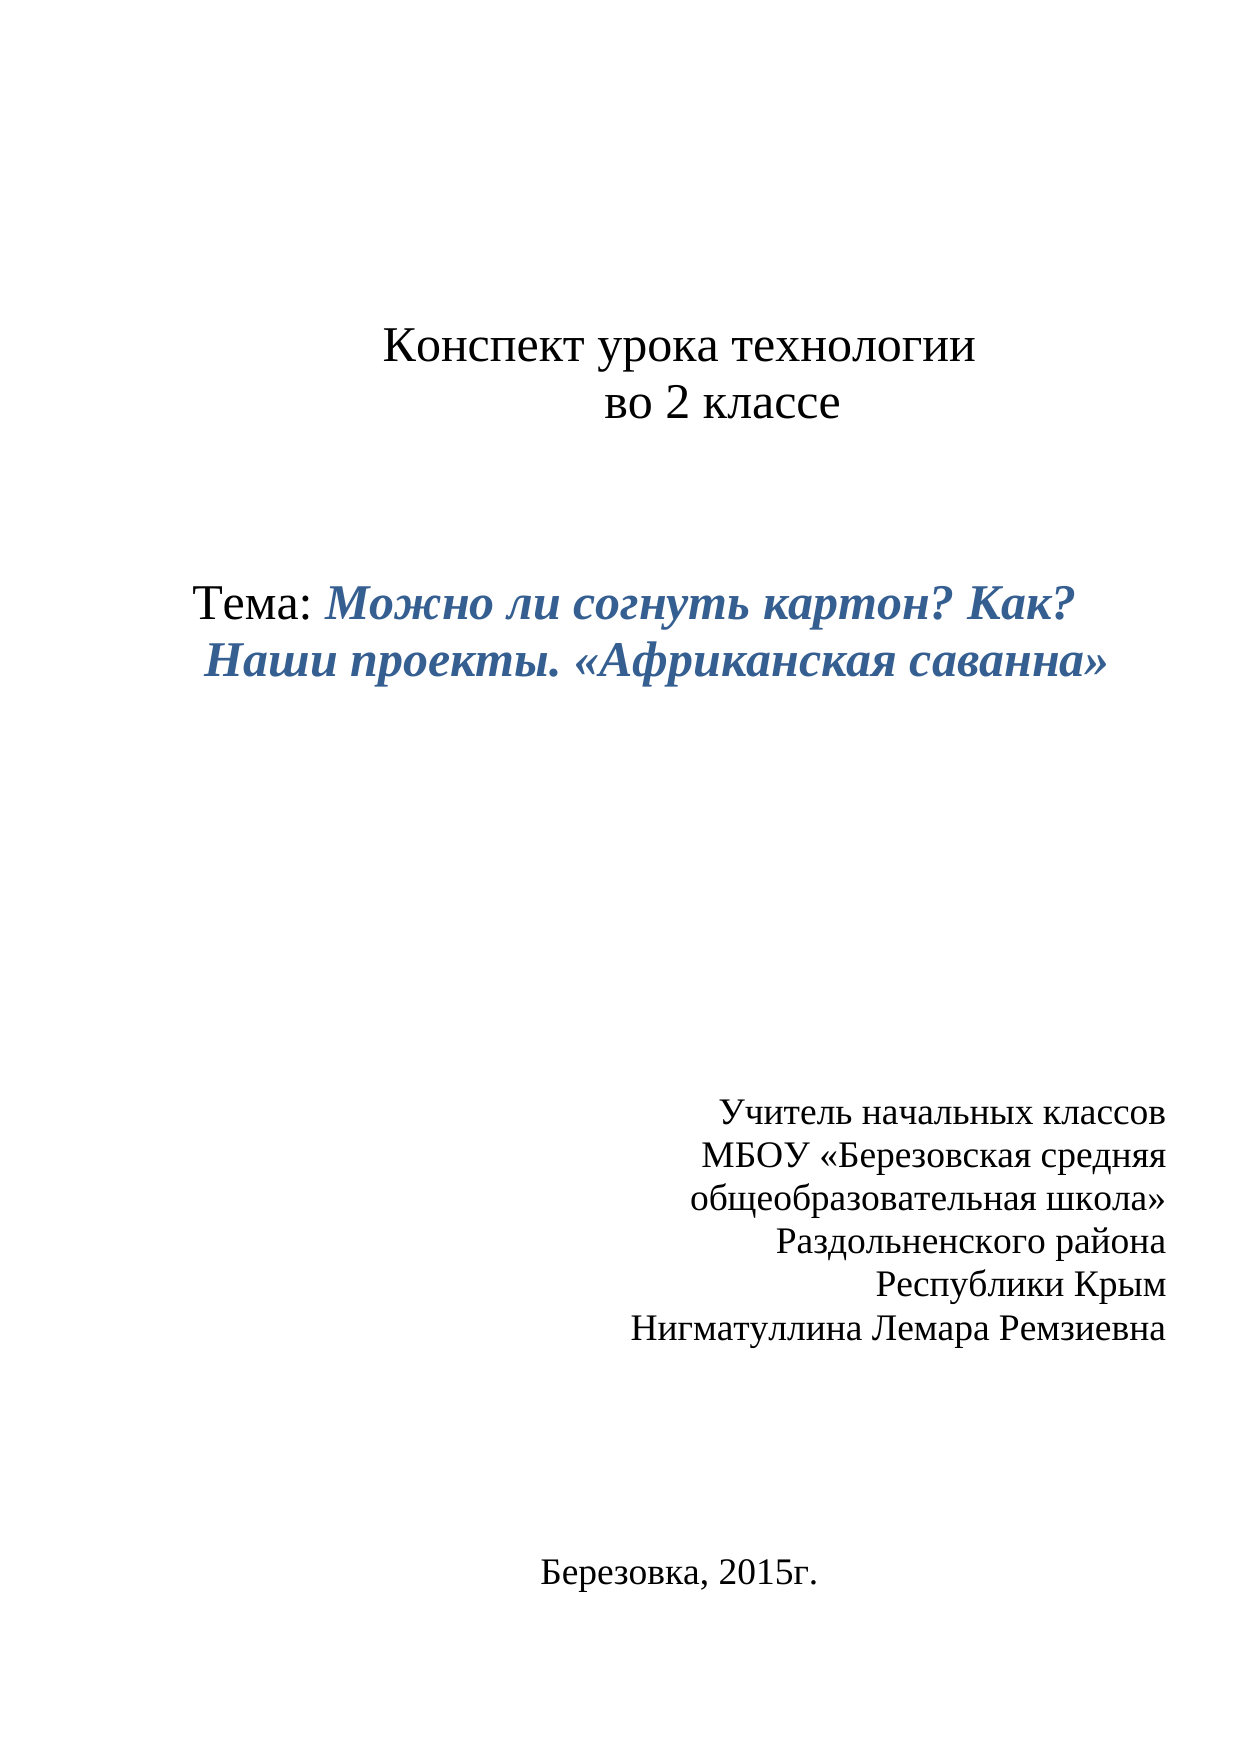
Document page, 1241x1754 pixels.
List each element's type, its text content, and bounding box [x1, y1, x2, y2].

text Нигматуллина Лемара Ремзиевна [192, 1305, 1166, 1348]
text Учитель начальных классов [192, 1089, 1166, 1132]
text общеобразовательная школа» [192, 1176, 1166, 1219]
text Республики Крым [192, 1262, 1166, 1305]
text Конспект урока технологии [192, 314, 1166, 372]
text во 2 классе [192, 372, 1166, 429]
text Березовка, 2015г. [192, 1549, 1166, 1592]
text Раздольненского района [192, 1219, 1166, 1262]
text Тема: Можно ли согнуть картон? Как? [192, 573, 1166, 630]
text МБОУ «Березовская средняя [192, 1132, 1166, 1176]
text Наши проекты. «Африканская саванна» [192, 630, 1166, 688]
